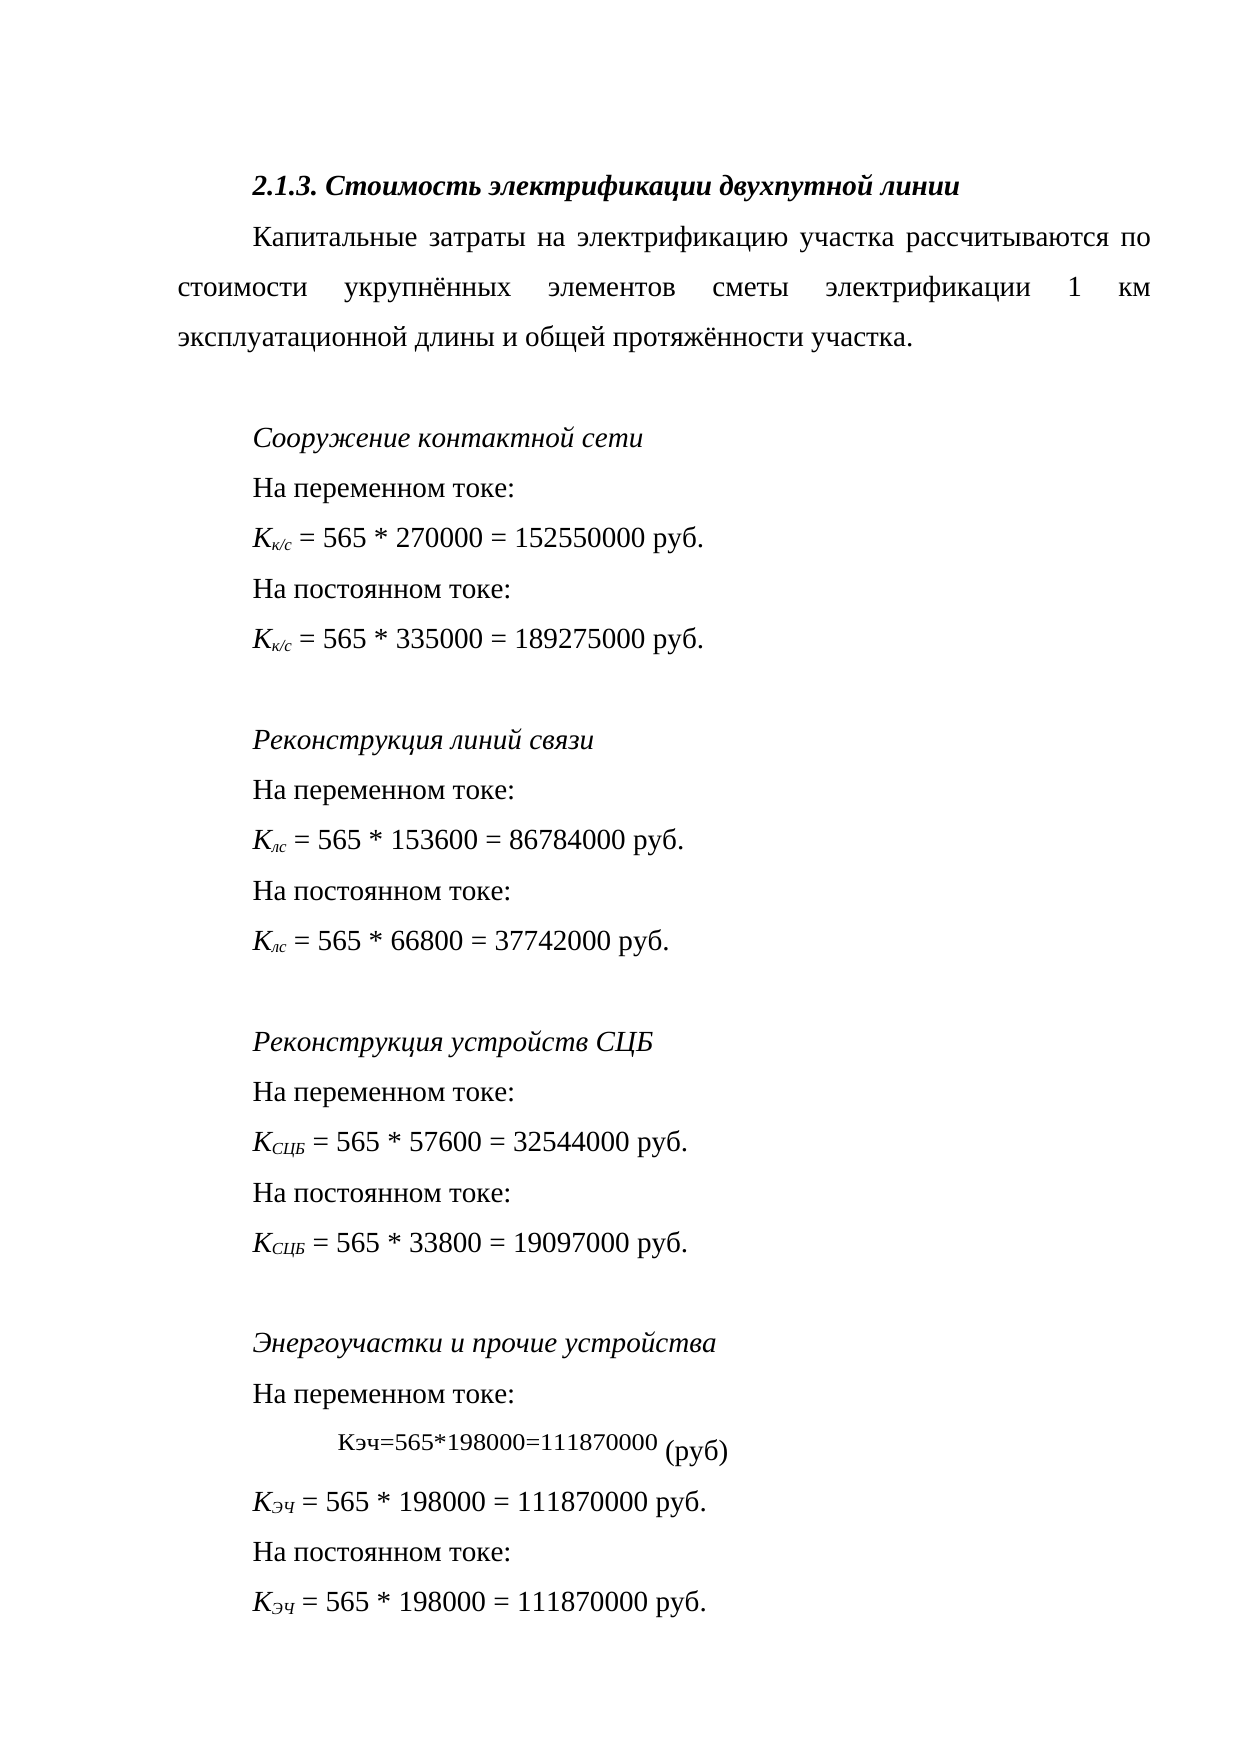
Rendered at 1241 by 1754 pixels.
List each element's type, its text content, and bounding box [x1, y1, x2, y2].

text КЭЧ = 565 * 198000 = 111870000 руб. [177, 1484, 1152, 1517]
text Капитальные затраты на электрификацию участка рассчитываются по стоимости укрупнённых элементов сметы электрификации эксплуатационной длины и общей протяжённости участка. [177, 219, 1152, 353]
text На постоянном токе: [177, 1175, 1152, 1208]
text Кк/с = 565 * 335000 = 189275000 руб. [177, 621, 1152, 655]
text На переменном токе: [177, 1074, 1152, 1108]
text Энергоучастки и прочие устройства [177, 1326, 1152, 1359]
text Клс = 565 * 153600 = 86784000 руб. [177, 822, 1152, 856]
text Реконструкция устройств СЦБ [177, 1024, 1152, 1057]
text На переменном токе: [177, 1376, 1152, 1409]
text Сооружение контактной сети [177, 420, 1152, 453]
text На постоянном токе: [177, 873, 1152, 906]
text Кк/с = 565 * 270000 = 152550000 руб. [177, 521, 1152, 554]
text На постоянном токе: [177, 571, 1152, 604]
text КСЦБ = 565 * 57600 = 32544000 руб. [177, 1124, 1152, 1158]
text На постоянном токе: [177, 1534, 1152, 1568]
text Клс = 565 * 66800 = 37742000 руб. [177, 923, 1152, 957]
text Реконструкция линий связи [177, 722, 1152, 755]
text 2.1.3. Стоимость электрификации двухпутной линии [177, 168, 1152, 202]
text КЭЧ = 565 * 198000 = 111870000 руб. [177, 1584, 1152, 1618]
text КСЦБ = 565 * 33800 = 19097000 руб. [177, 1225, 1152, 1258]
text На переменном токе: [177, 772, 1152, 806]
text На переменном токе: [177, 470, 1152, 504]
text (руб) [177, 1426, 1152, 1467]
